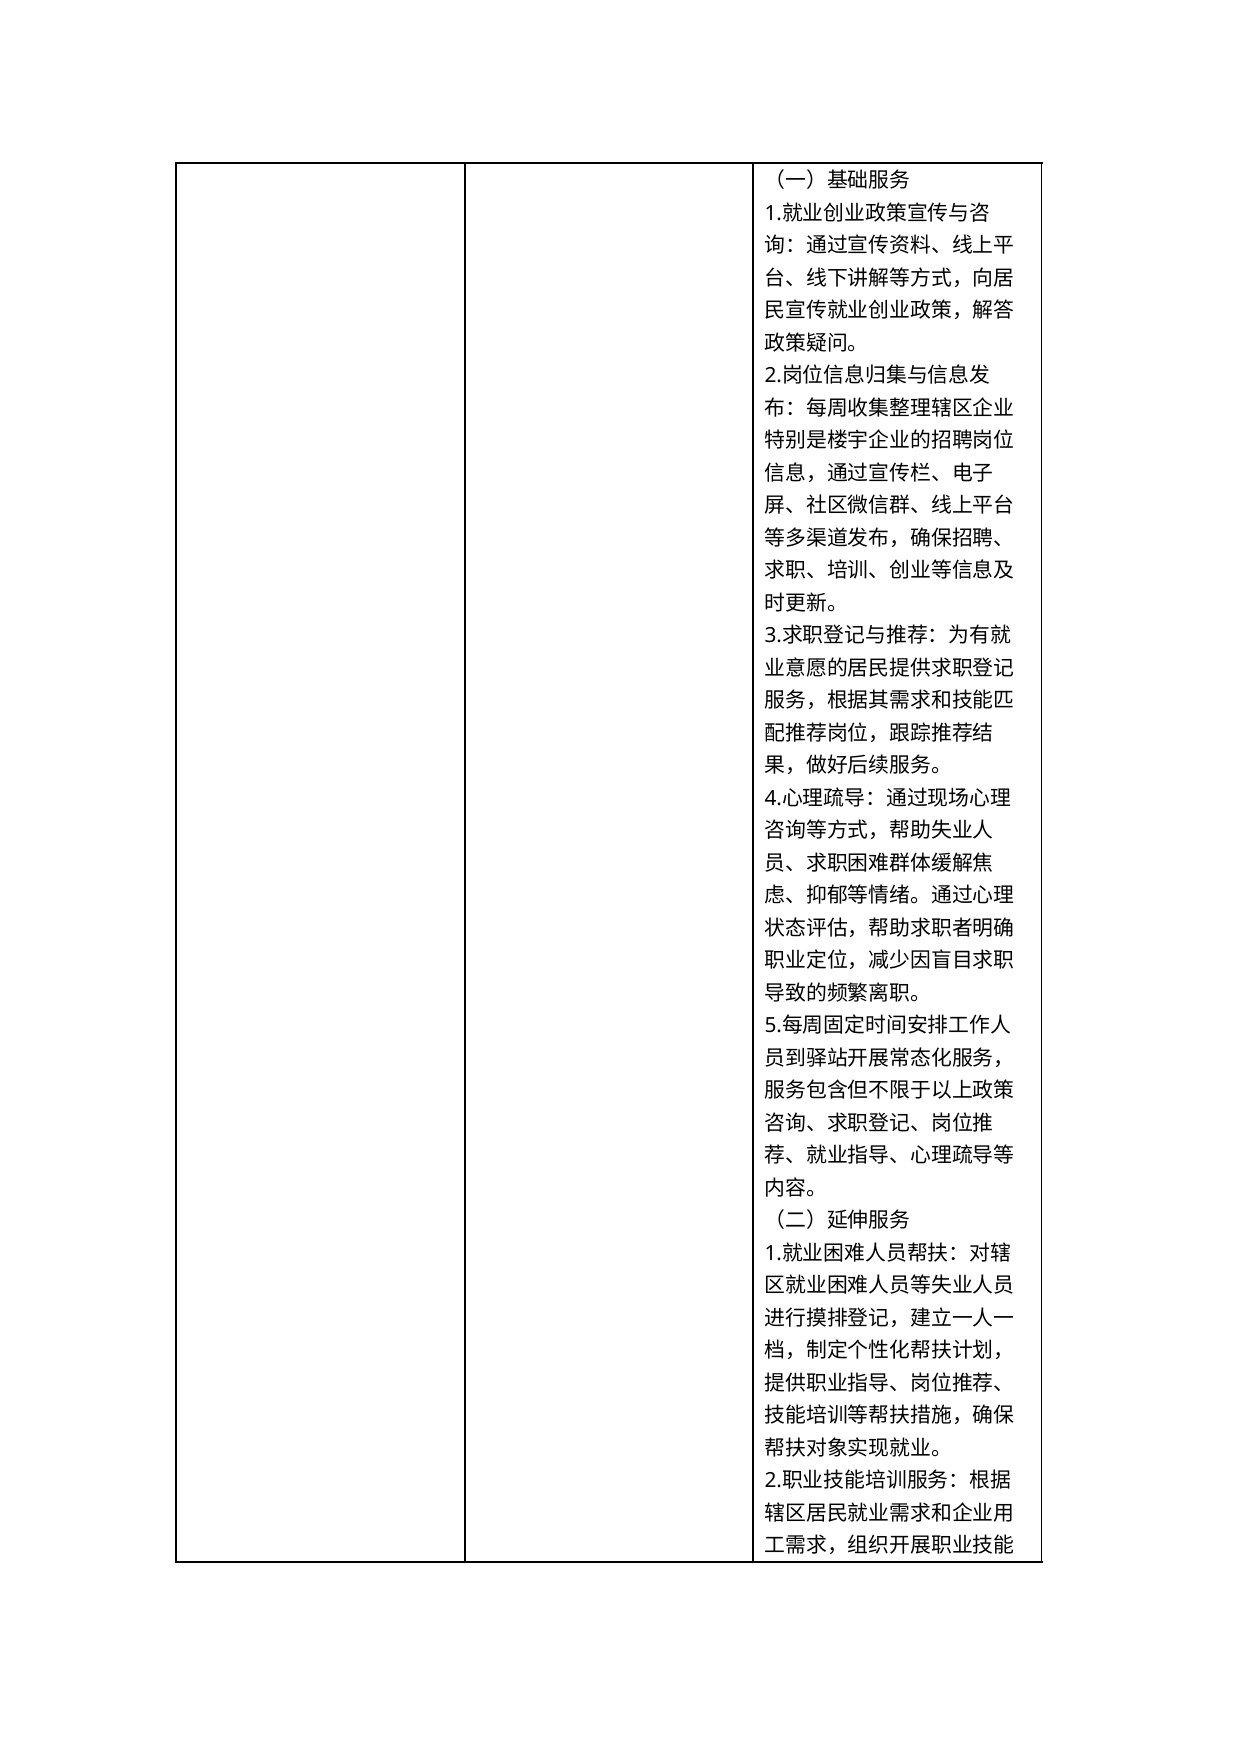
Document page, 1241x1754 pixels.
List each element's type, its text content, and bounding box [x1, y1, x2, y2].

table_cell 1 [177, 164, 464, 1561]
table_cell [466, 164, 752, 1561]
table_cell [754, 164, 1041, 1561]
